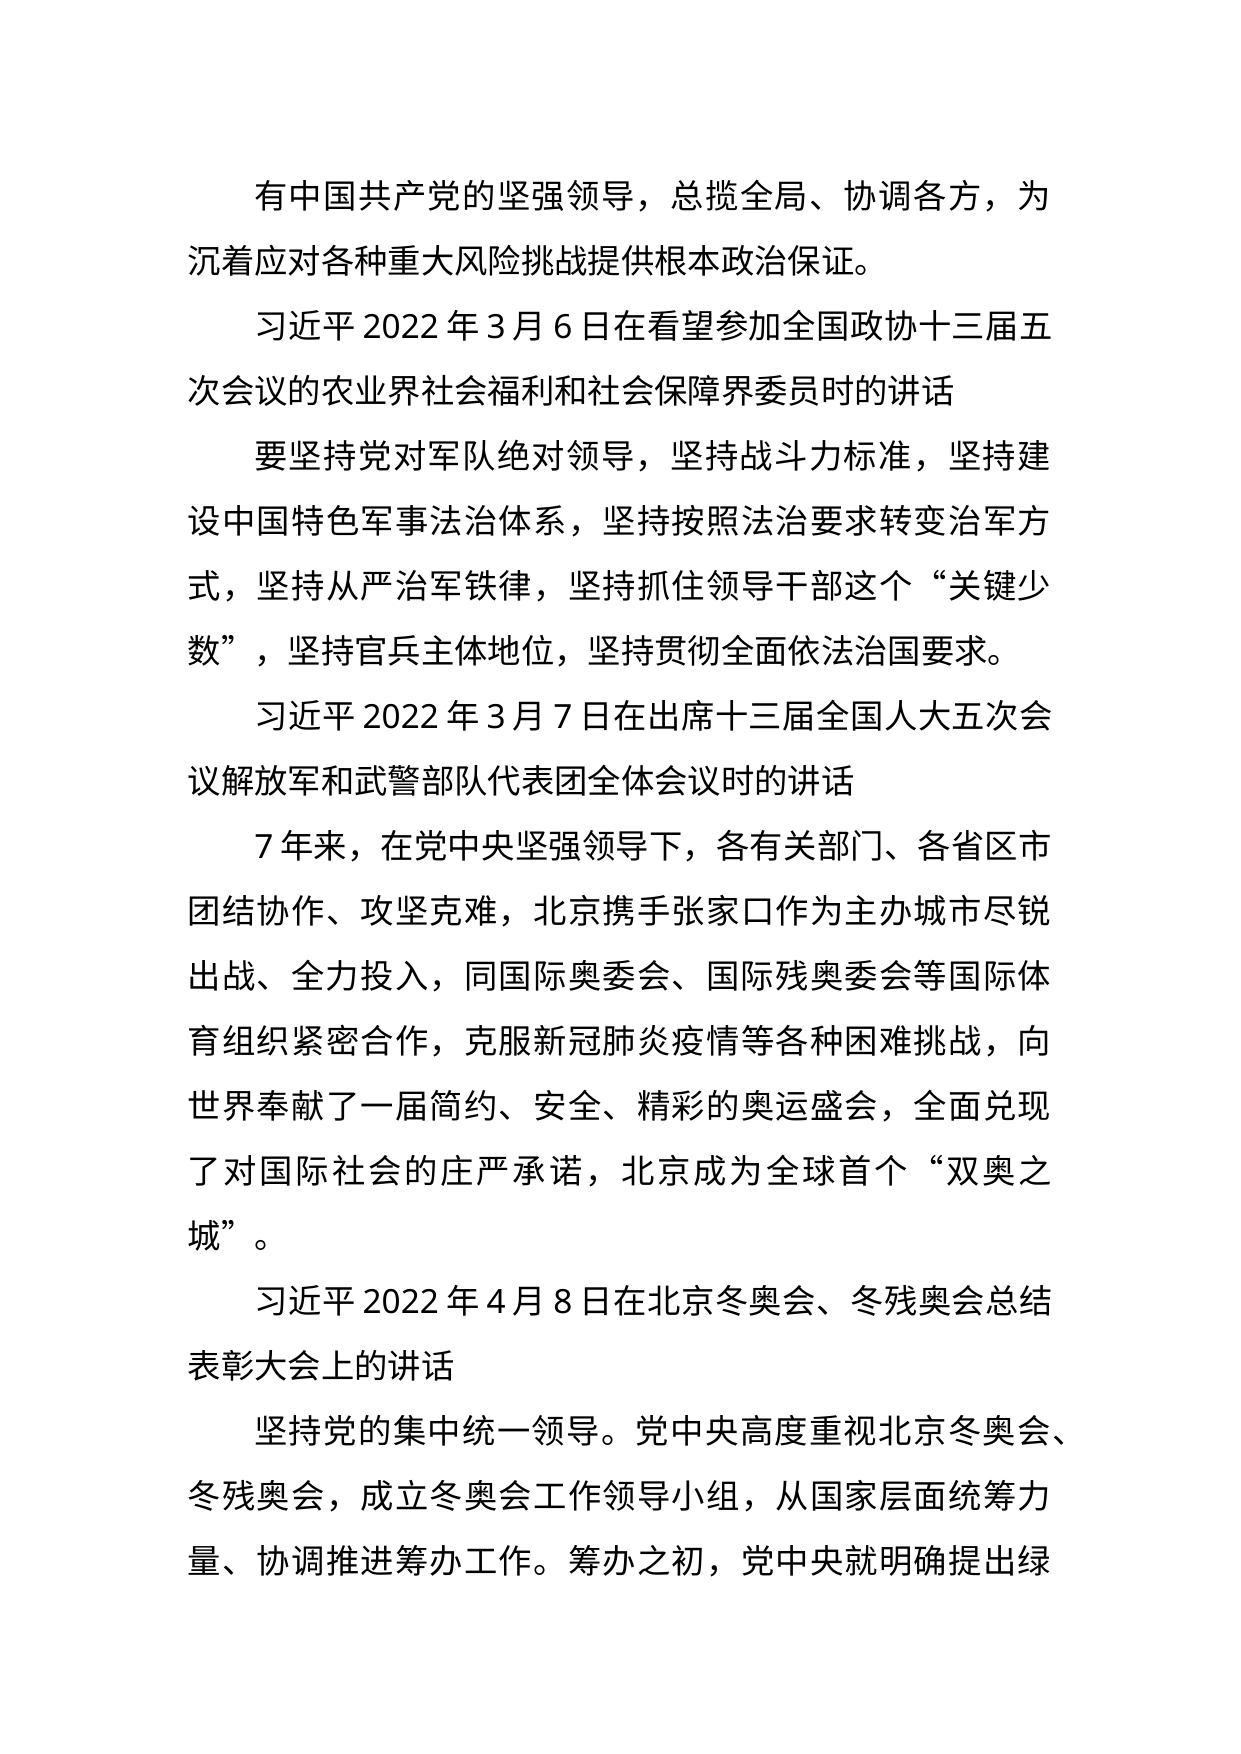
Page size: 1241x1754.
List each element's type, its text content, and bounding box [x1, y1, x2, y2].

text 7年来，在党中央坚强领导下，各有关部门、各省区市团结协作、攻坚克难，北京携手张家口作为主办城市尽锐出战、全力投入，同国际奥委会、国际残奥委会等国际体育组织紧密合作，克服新冠肺炎疫情等各种困难挑战，向世界奉献了一届简约、安全、精彩的奥运盛会，全面兑现了对国际社会的庄严承诺，北京成为全球首个“双奥之城”。 [187, 812, 1053, 1267]
text 习近平2022年4月8日在北京冬奥会、冬残奥会总结表彰大会上的讲话 [187, 1267, 1053, 1397]
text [187, 292, 1053, 422]
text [187, 1397, 1053, 1592]
text 习近平2022年3月7日在出席十三届全国人大五次会议解放军和武警部队代表团全体会议时的讲话 [187, 682, 1053, 812]
text 有中国共产党的坚强领导，总揽全局、协调各方，为沉着应对各种重大风险挑战提供根本政治保证。 [187, 162, 1053, 292]
text 要坚持党对军队绝对领导，坚持战斗力标准，坚持建设中国特色军事法治体系，坚持按照法治要求转变治军方式，坚持从严治军铁律，坚持抓住领导干部这个“关键少数”，坚持官兵主体地位，坚持贯彻全面依法治国要求。 [187, 422, 1053, 682]
